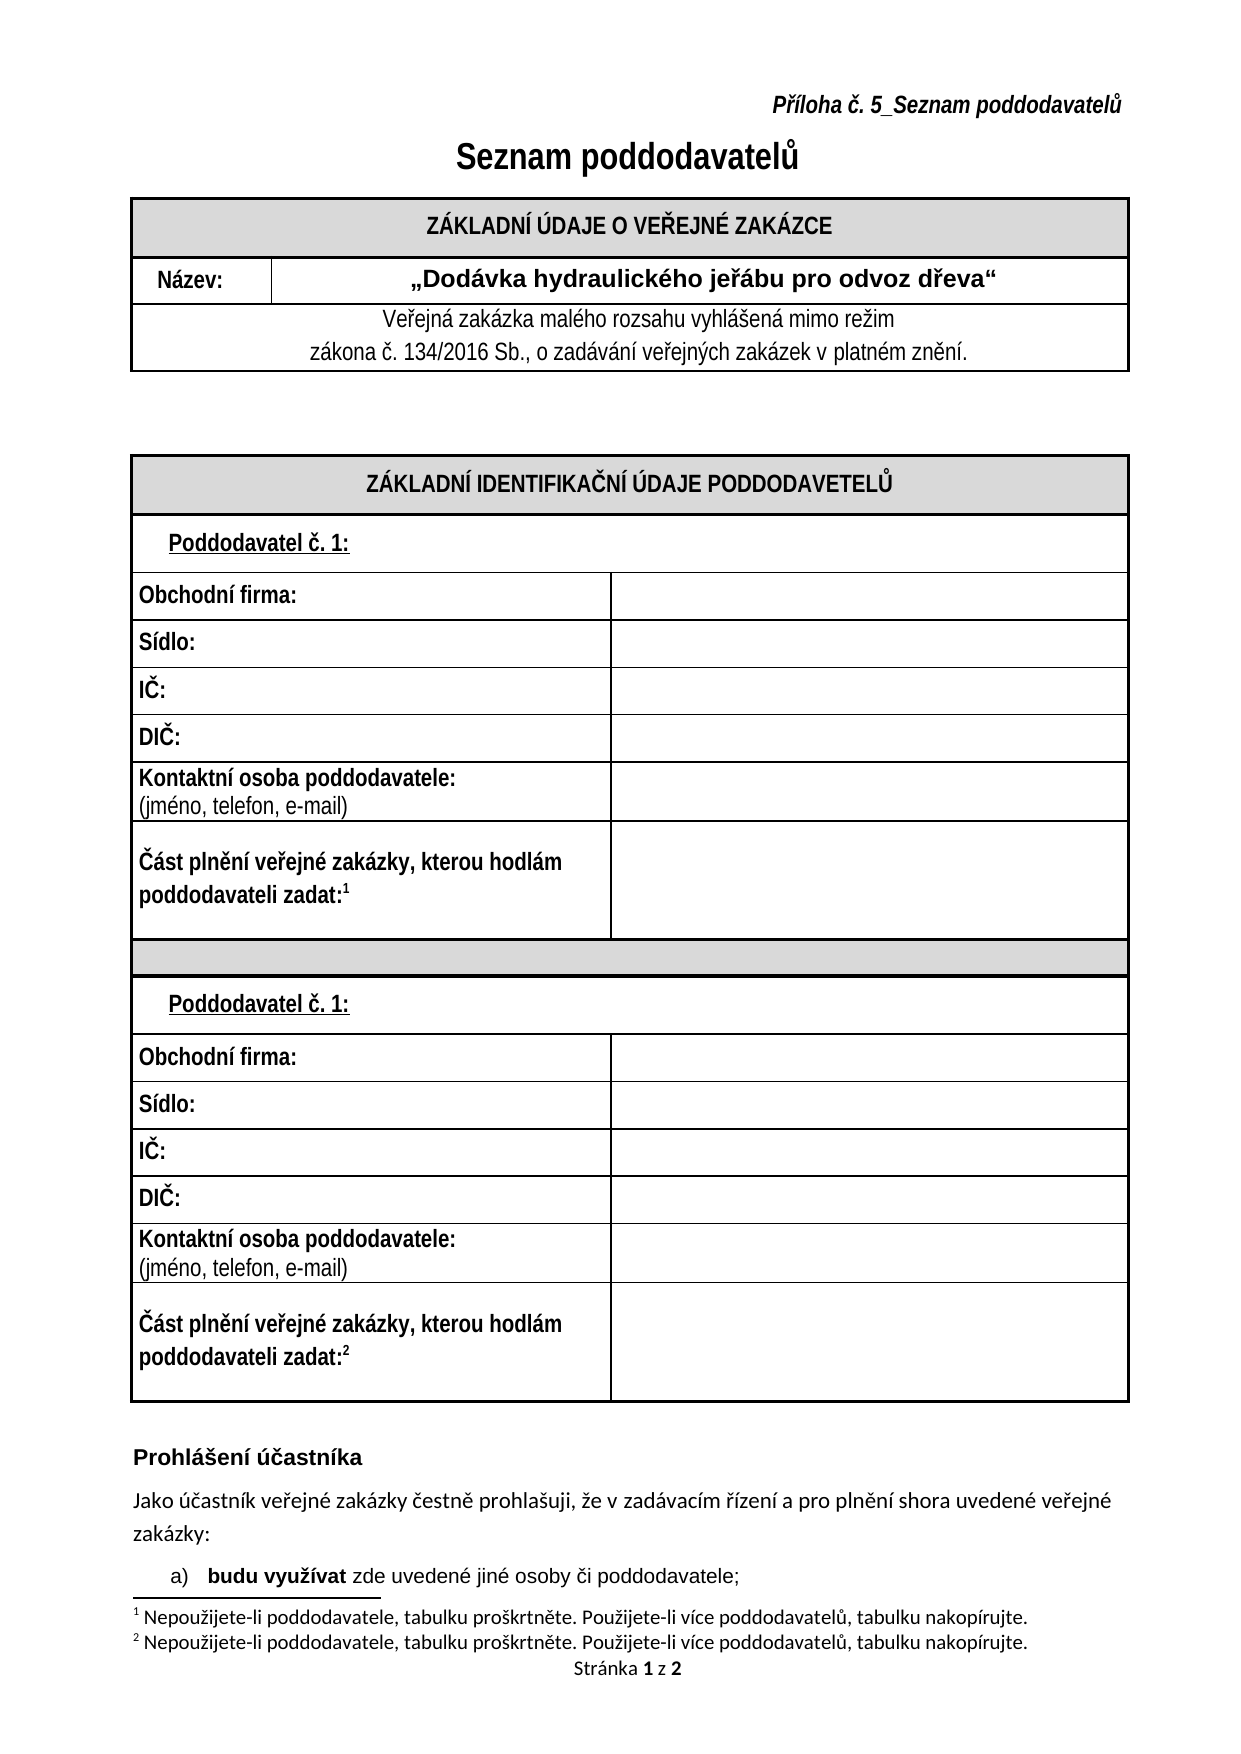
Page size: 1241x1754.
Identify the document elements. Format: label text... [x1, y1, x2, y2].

table_cell [133, 941, 1127, 974]
table_cell DIČ: [133, 1177, 610, 1222]
text Seznam poddodavatelů [133, 135, 1122, 178]
table_cell [612, 1224, 1127, 1282]
table_cell Kontaktní osoba poddodavatele: (jméno, telefon, e-mail) [133, 1224, 610, 1282]
table_cell Poddodavatel č. 1: [133, 516, 1127, 572]
text Jako účastník veřejné zakázky čestně prohlašuji, že v zadávacím řízení a pro plnění shora uvedené veřejné zakázky: [133, 1487, 1122, 1547]
table_cell [612, 1082, 1127, 1128]
list budu využívat zde uvedené jiné osoby či poddodavatele; [170, 1563, 1122, 1587]
table_cell „Dodávka hydraulického jeřábu pro odvoz dřeva“ [272, 259, 1127, 303]
table_cell Obchodní firma: [133, 1035, 610, 1081]
table_header Základní údaje o veřejné zakázce [133, 200, 1127, 256]
table_cell IČ: [133, 1130, 610, 1175]
table_cell [612, 1130, 1127, 1175]
table_cell [612, 1035, 1127, 1081]
table_cell Poddodavatel č. 1: [133, 978, 1127, 1033]
table_cell Veřejná zakázka malého rozsahu vyhlášená mimo režim zákona č. 134/2016 Sb., o zadávání veřejných zakázek v platném znění. [133, 305, 1127, 370]
table_cell Sídlo: [133, 621, 610, 666]
table_cell [612, 822, 1127, 938]
table_cell DIČ: [133, 715, 610, 761]
subtitle Prohlášení účastníka [133, 1444, 1122, 1470]
table_cell [612, 573, 1127, 619]
table_cell Část plnění veřejné zakázky, kterou hodlám poddodavateli zadat: [133, 822, 610, 938]
table_cell Část plnění veřejné zakázky, kterou hodlám poddodavateli zadat: [133, 1283, 610, 1400]
table_cell [612, 763, 1127, 820]
table_cell [612, 1177, 1127, 1222]
table_cell [612, 715, 1127, 761]
table_header Základní identifikační údaje PoddodavetelŮ [133, 457, 1127, 513]
table_cell IČ: [133, 668, 610, 714]
table_cell [612, 668, 1127, 714]
table_cell Název: [133, 259, 271, 303]
table_cell Sídlo: [133, 1082, 610, 1128]
table_cell Kontaktní osoba poddodavatele: (jméno, telefon, e-mail) [133, 763, 610, 820]
table_cell [612, 621, 1127, 666]
table_cell Obchodní firma: [133, 573, 610, 619]
table_cell [612, 1283, 1127, 1400]
